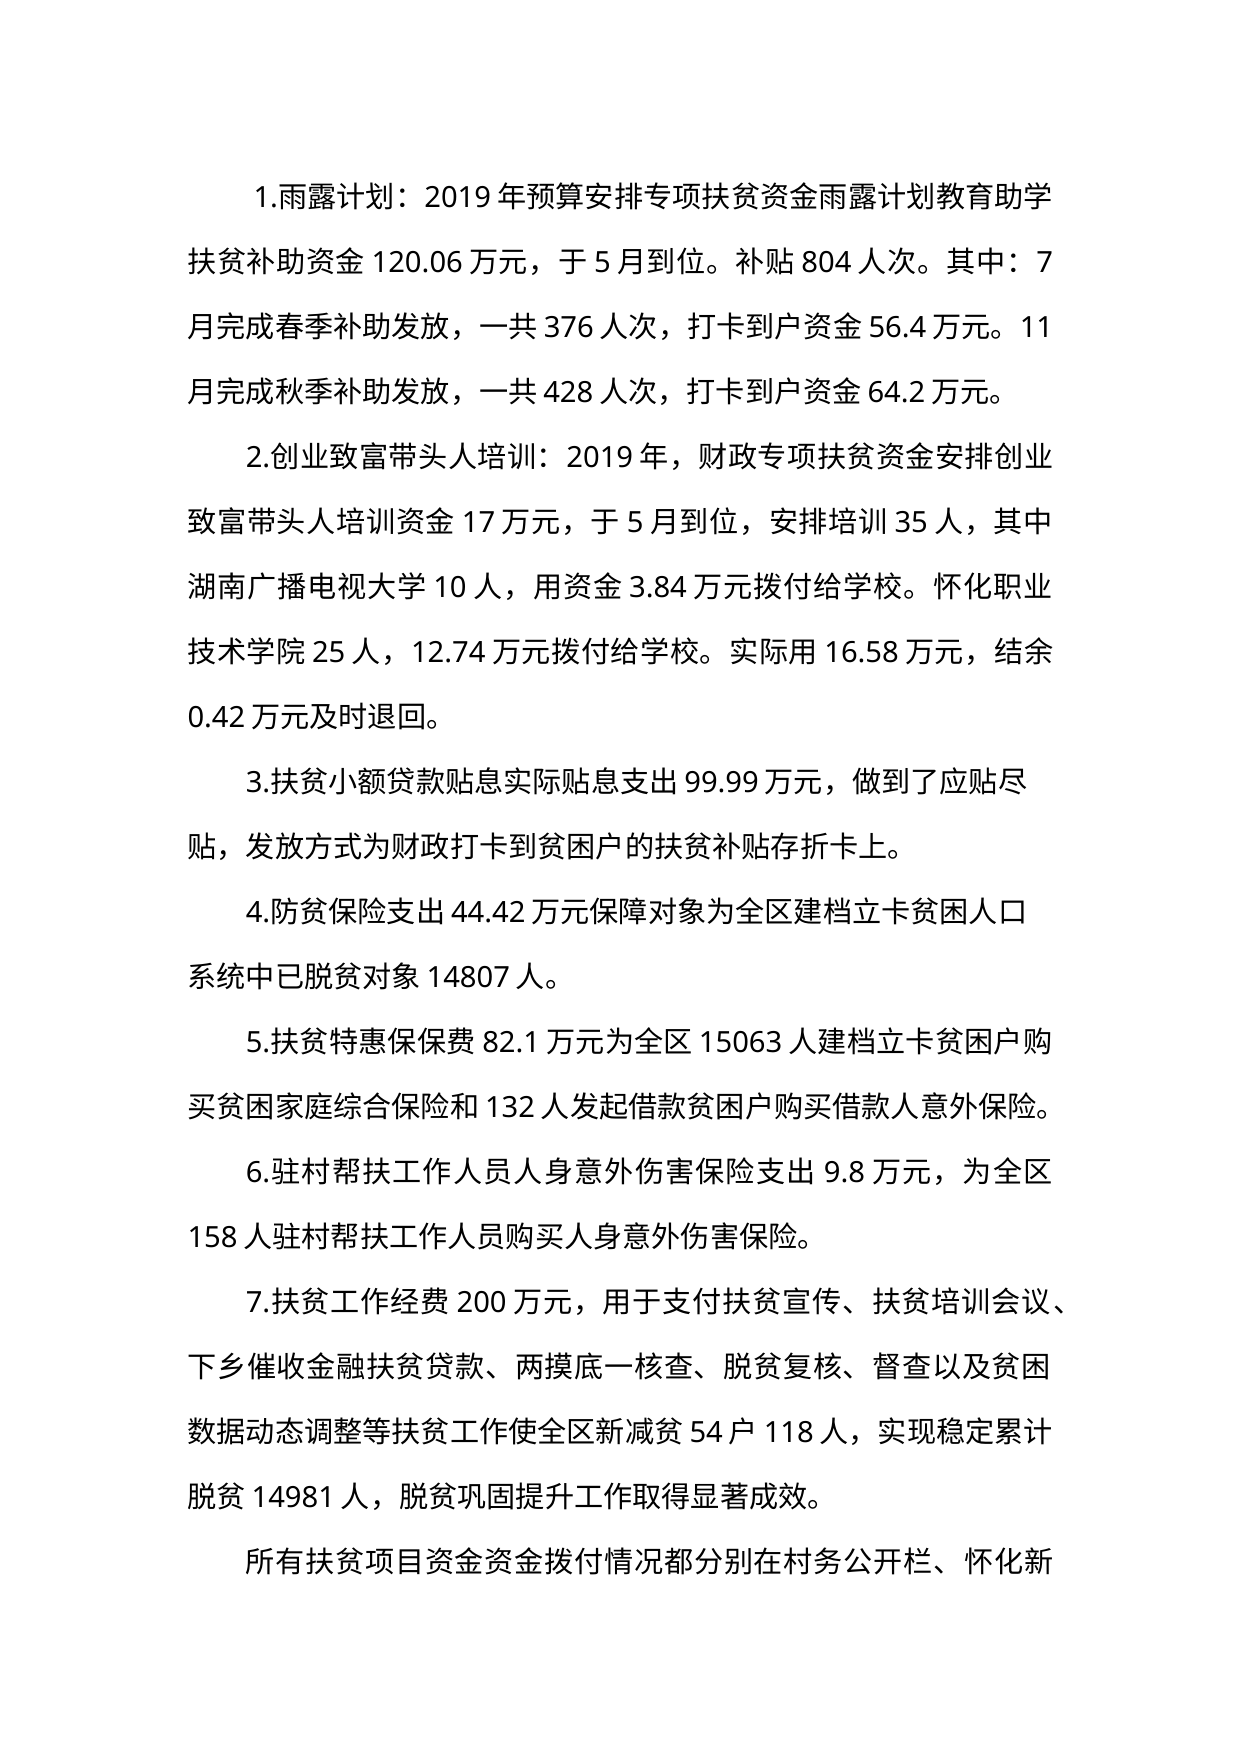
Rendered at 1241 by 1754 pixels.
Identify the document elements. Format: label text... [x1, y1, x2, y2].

text 2.创业致富带头人培训：2019年，财政专项扶贫资金安排创业致富带头人培训资金17万元，于5月到位，安排培训35人，其中湖南广播电视大学10人，用资金3.84万元拨付给学校。怀化职业技术学院25人，12.74万元拨付给学校。实际用16.58万元，结余0.42万元及时退回。 [187, 422, 1053, 747]
text 4.防贫保险支出44.42万元保障对象为全区建档立卡贫困人口系统中已脱贫对象14807人。 [187, 877, 1053, 1007]
text 7.扶贫工作经费200万元，用于支付扶贫宣传、扶贫培训会议、下乡催收金融扶贫贷款、两摸底一核查、脱贫复核、督查以及贫困数据动态调整等扶贫工作使全区新减贫54户118人，实现稳定累计脱贫14981人，脱贫巩固提升工作取得显著成效。 [187, 1267, 1053, 1527]
text 1.雨露计划：2019年预算安排专项扶贫资金雨露计划教育助学扶贫补助资金120.06万元，于5月到位。补贴804人次。其中：7月完成春季补助发放，一共376人次，打卡到户资金56.4万元。11月完成秋季补助发放，一共428人次，打卡到户资金64.2万元。 [187, 162, 1053, 422]
text 3.扶贫小额贷款贴息实际贴息支出99.99万元，做到了应贴尽贴，发放方式为财政打卡到贫困户的扶贫补贴存折卡上。 [187, 747, 1053, 877]
text 5.扶贫特惠保保费82.1万元为全区15063人建档立卡贫困户购买贫困家庭综合保险和132人发起借款贫困户购买借款人意外保险。 [187, 1007, 1053, 1137]
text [187, 1527, 1053, 1592]
text 6.驻村帮扶工作人员人身意外伤害保险支出9.8万元，为全区158人驻村帮扶工作人员购买人身意外伤害保险。 [187, 1137, 1053, 1267]
